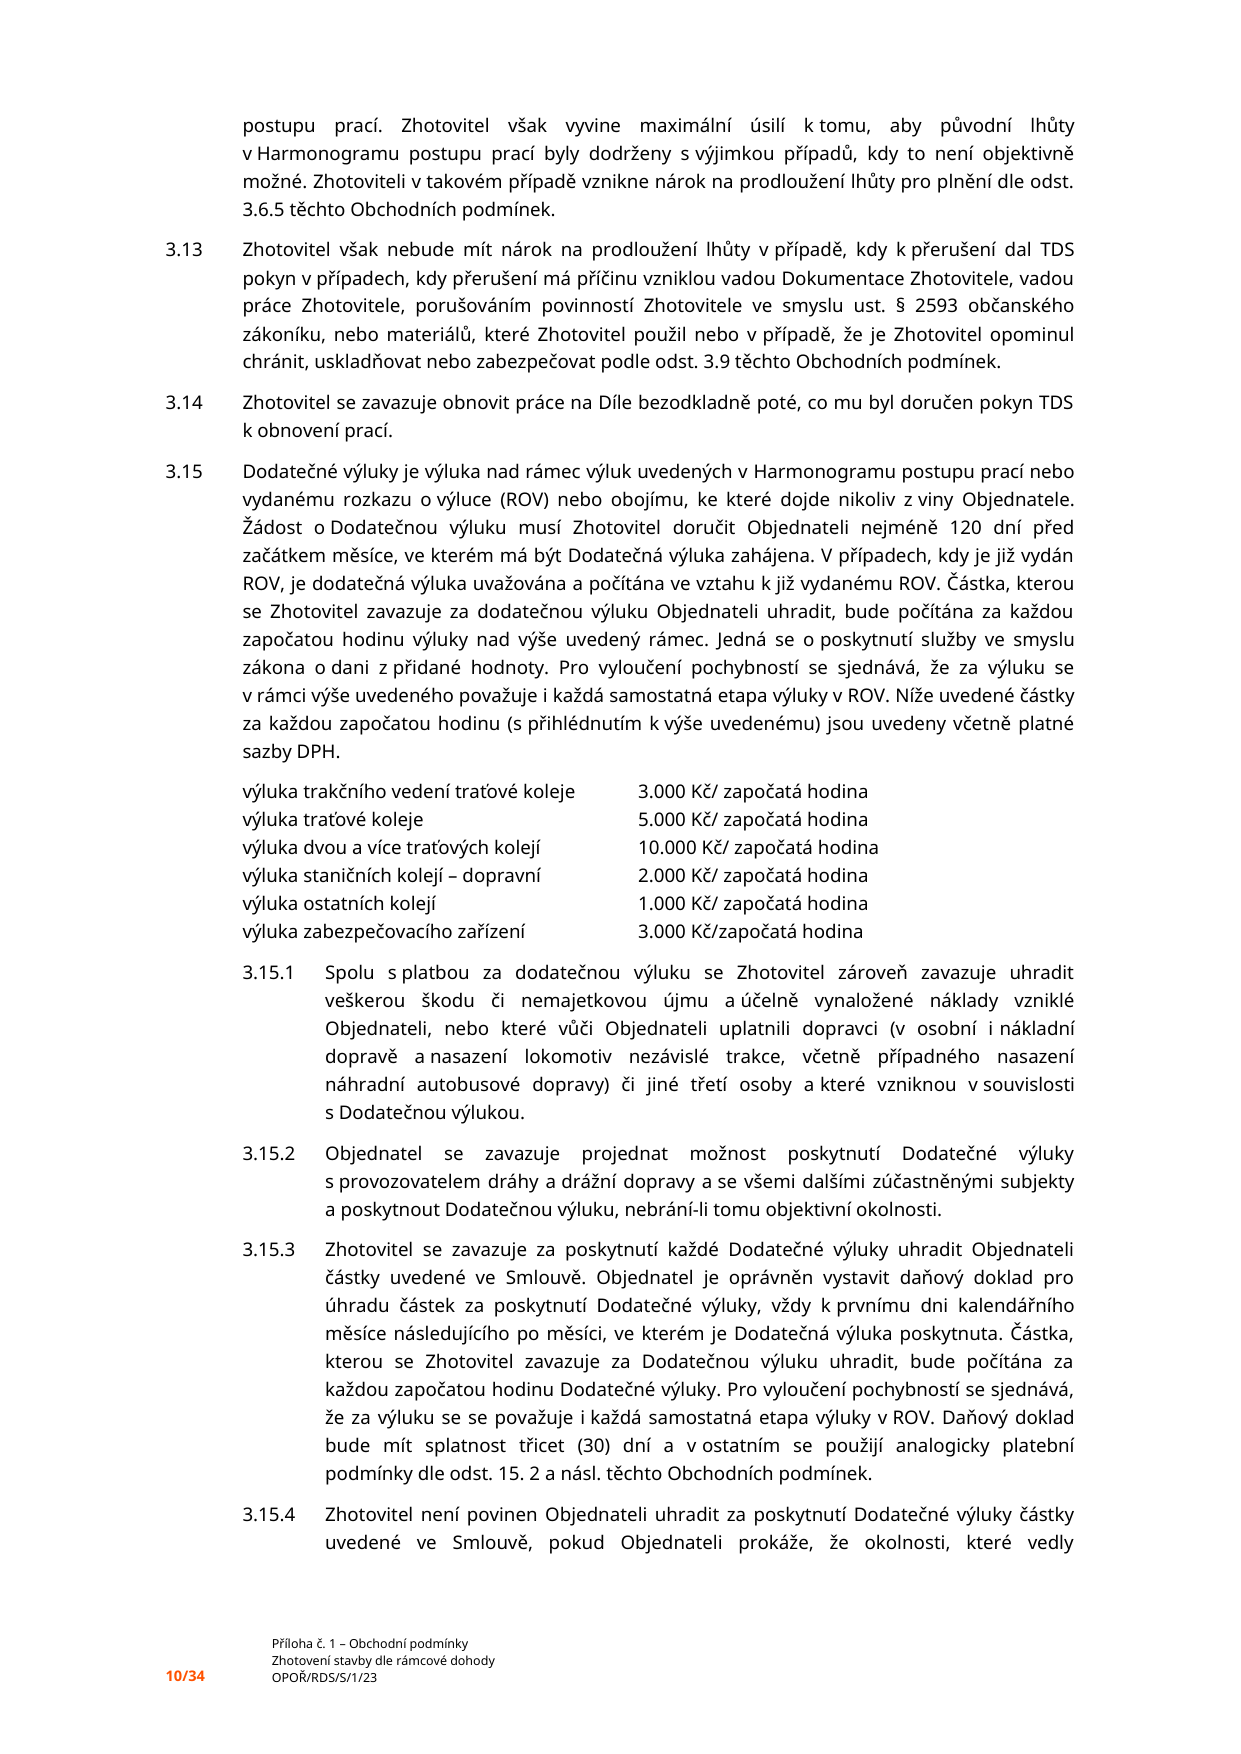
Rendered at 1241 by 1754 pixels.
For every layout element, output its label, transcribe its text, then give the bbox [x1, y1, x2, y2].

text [242, 1501, 1075, 1555]
text Objednatel se zavazuje projednat možnost poskytnutí Dodatečné výluky s provozovatelem dráhy a drážní dopravy a se všemi dalšími zúčastněnými subjekty a poskytnout Dodatečnou výluku, nebrání-li tomu objektivní okolnosti. [242, 1140, 1075, 1221]
text výluka dvou a více traťových kolejí 10.000 Kč/ započatá hodina [242, 835, 1075, 860]
text výluka zabezpečovacího zařízení 3.000 Kč/započatá hodina [242, 919, 1075, 944]
text Zhotovitel se zavazuje obnovit práce na Díle bezodkladně poté, co mu byl doručen pokyn TDS k obnovení prací. [165, 389, 1075, 443]
text Zhotovitel však nebude mít nárok na prodloužení lhůty v případě, kdy k přerušení dal TDS pokyn v případech, kdy přerušení má příčinu vzniklou vadou Dokumentace Zhotovitele, vadou práce Zhotovitele, porušováním povinností Zhotovitele ve smyslu ust. § 2593 občanského zákoníku, nebo materiálů, které Zhotovitel použil nebo v případě, že je Zhotovitel opominul chránit, uskladňovat nebo zabezpečovat podle odst. 3.9 těchto Obchodních podmínek. [165, 237, 1075, 374]
text Dodatečné výluky je výluka nad rámec výluk uvedených v Harmonogramu postupu prací nebo vydanému rozkazu o výluce (ROV) nebo obojímu, ke které dojde nikoliv z viny Objednatele. Žádost o Dodatečnou výluku musí Zhotovitel doručit Objednateli nejméně 120 dní před začátkem měsíce, ve kterém má být Dodatečná výluka zahájena. V případech, kdy je již vydán ROV, je dodatečná výluka uvažována a počítána ve vztahu k již vydanému ROV. Částka, kterou se Zhotovitel zavazuje za dodatečnou výluku Objednateli uhradit, bude počítána za každou započatou hodinu výluky nad výše uvedený rámec. Jedná se o poskytnutí služby ve smyslu zákona o dani z přidané hodnoty. Pro vyloučení pochybností se sjednává, že za výluku se v rámci výše uvedeného považuje i každá samostatná etapa výluky v ROV. Níže uvedené částky za každou započatou hodinu (s přihlédnutím k výše uvedenému) jsou uvedeny včetně platné sazby DPH. [165, 458, 1075, 764]
text Spolu s platbou za dodatečnou výluku se Zhotovitel zároveň zavazuje uhradit veškerou škodu či nemajetkovou újmu a účelně vynaložené náklady vzniklé Objednateli, nebo které vůči Objednateli uplatnili dopravci (v osobní i nákladní dopravě a nasazení lokomotiv nezávislé trakce, včetně případného nasazení náhradní autobusové dopravy) či jiné třetí osoby a které vzniknou v souvislosti s Dodatečnou výlukou. [242, 959, 1075, 1125]
text výluka trakčního vedení traťové koleje 3.000 Kč/ započatá hodina [242, 779, 1075, 804]
text výluka staničních kolejí – dopravní 2.000 Kč/ započatá hodina [242, 863, 1075, 888]
text výluka ostatních kolejí 1.000 Kč/ započatá hodina [242, 891, 1075, 916]
text Zhotovitel se zavazuje za poskytnutí každé Dodatečné výluky uhradit Objednateli částky uvedené ve Smlouvě. Objednatel je oprávněn vystavit daňový doklad pro úhradu částek za poskytnutí Dodatečné výluky, vždy k prvnímu dni kalendářního měsíce následujícího po měsíci, ve kterém je Dodatečná výluka poskytnuta. Částka, kterou se Zhotovitel zavazuje za Dodatečnou výluku uhradit, bude počítána za každou započatou hodinu Dodatečné výluky. Pro vyloučení pochybností se sjednává, že za výluku se se považuje i každá samostatná etapa výluky v ROV. Daňový doklad bude mít splatnost třicet (30) dní a v ostatním se použijí analogicky platební podmínky dle odst. 15. 2 a násl. těchto Obchodních podmínek. [242, 1236, 1075, 1486]
text výluka traťové koleje 5.000 Kč/ započatá hodina [242, 807, 1075, 832]
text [165, 112, 1075, 222]
